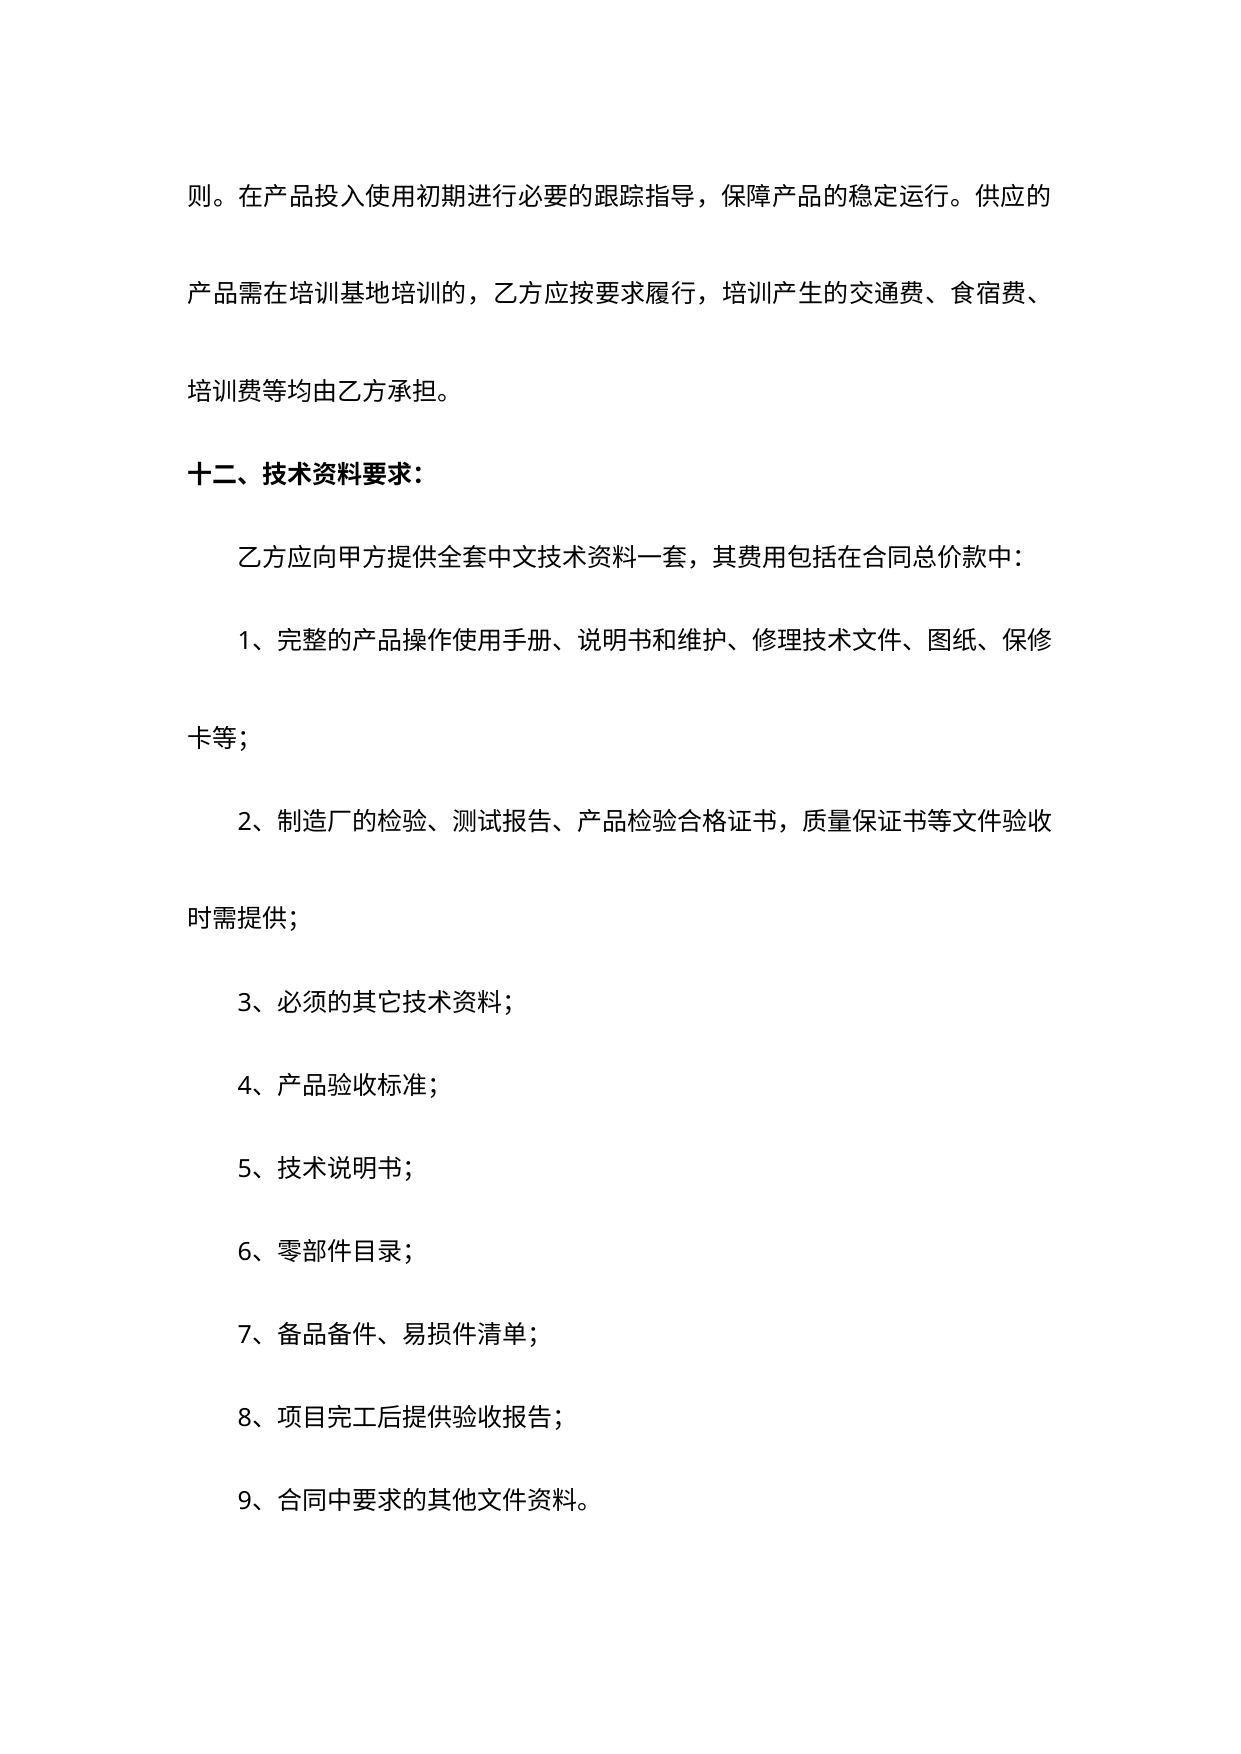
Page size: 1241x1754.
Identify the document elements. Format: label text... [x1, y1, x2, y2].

text 2、制造厂的检验、测试报告、产品检验合格证书，质量保证书等文件验收时需提供； [187, 787, 1053, 949]
text 7、备品备件、易损件清单； [187, 1300, 1053, 1365]
text 6、零部件目录； [187, 1217, 1053, 1282]
text 5、技术说明书； [187, 1134, 1053, 1199]
text 4、产品验收标准； [187, 1051, 1053, 1116]
text 9、合同中要求的其他文件资料。 [187, 1466, 1053, 1531]
text 3、必须的其它技术资料； [187, 968, 1053, 1033]
text 1、完整的产品操作使用手册、说明书和维护、修理技术文件、图纸、保修卡等； [187, 606, 1053, 769]
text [187, 162, 1053, 422]
text 十二、技术资料要求： [187, 440, 1053, 505]
text 乙方应向甲方提供全套中文技术资料一套，其费用包括在合同总价款中： [187, 523, 1053, 588]
text 8、项目完工后提供验收报告； [187, 1383, 1053, 1448]
